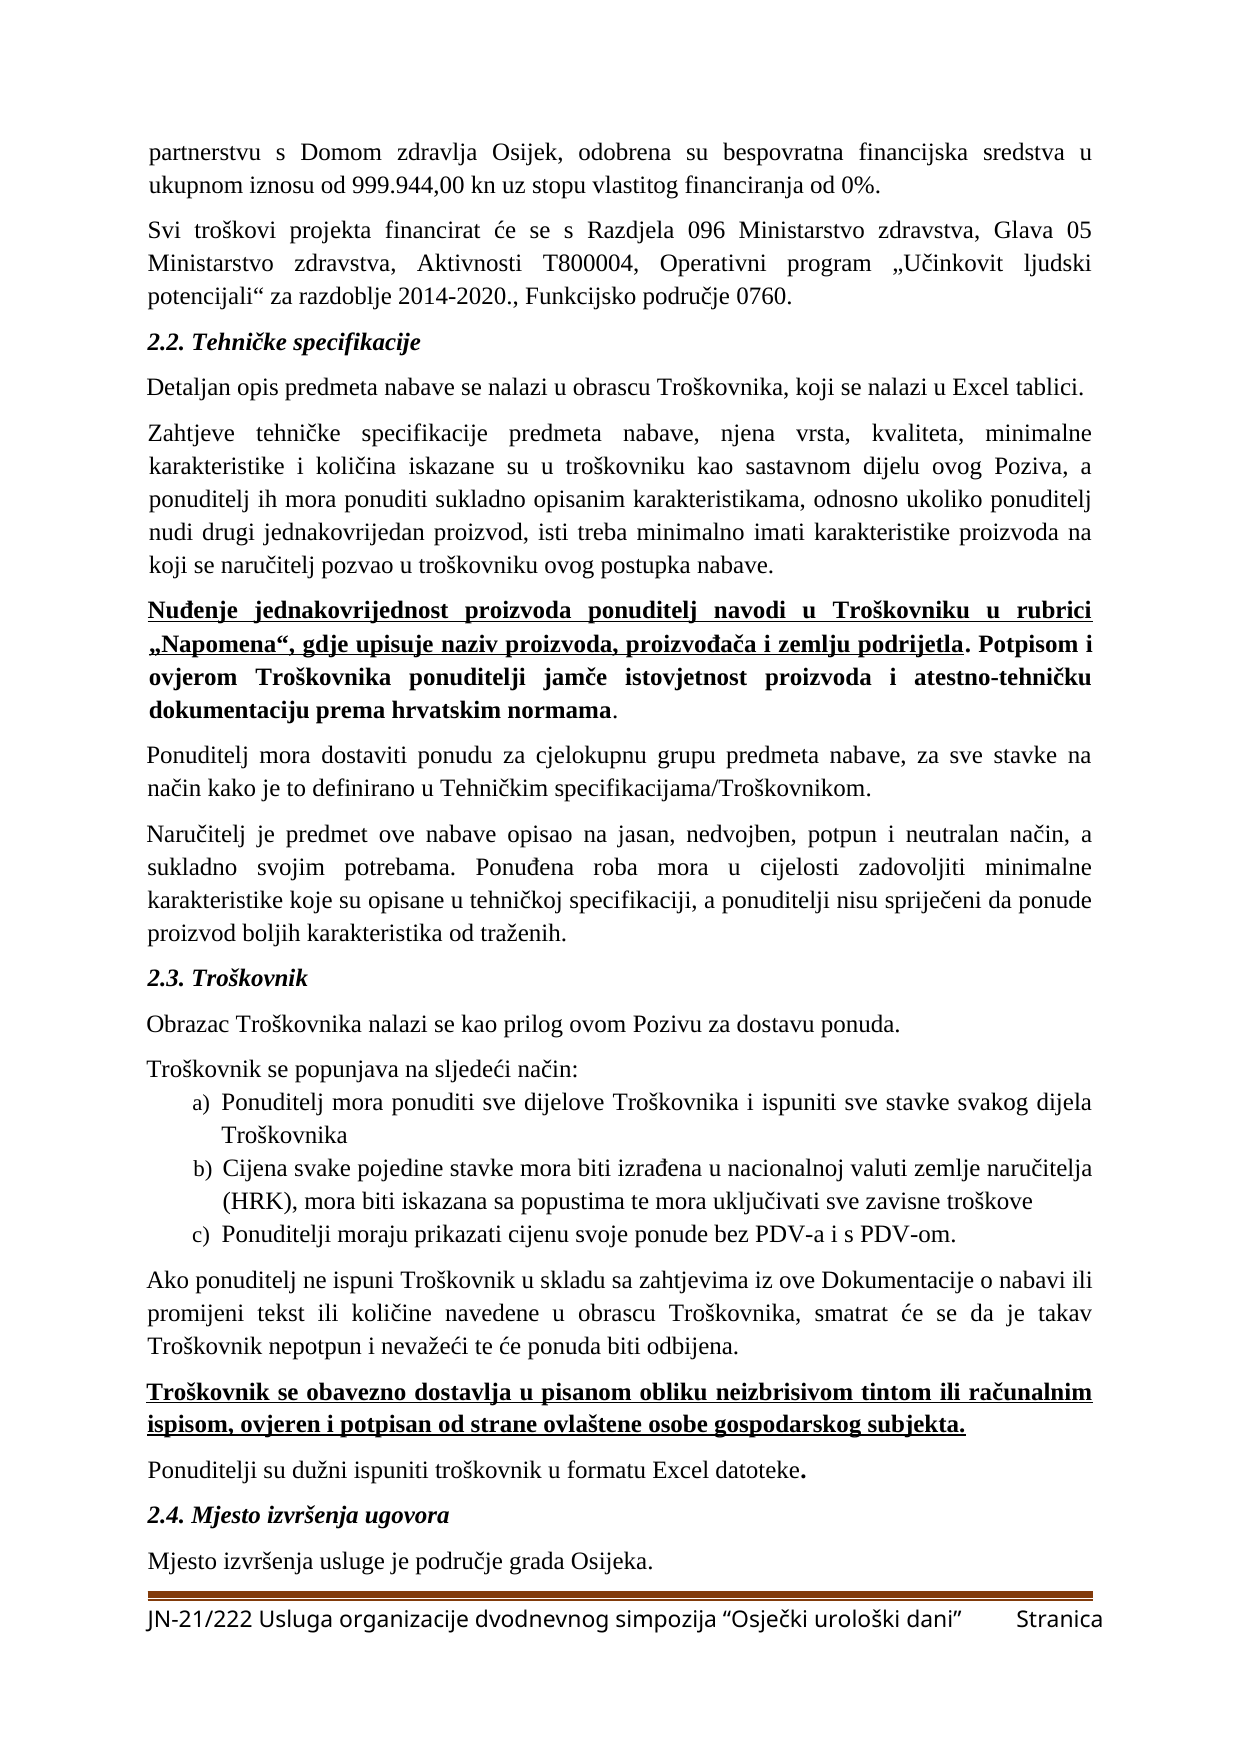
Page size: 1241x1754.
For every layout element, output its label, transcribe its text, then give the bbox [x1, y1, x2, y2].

text Ako ponuditelj ne ispuni Troškovnik u skladu sa zahtjevima iz ove Dokumentacije o nabavi ili promijeni tekst ili količine navedene u obrascu Troškovnika, smatrat će se da je takav Troškovnik nepotpun i nevažeći te će ponuda biti odbijena. [146, 1265, 1093, 1360]
text Svi troškovi projekta financirat će se s Razdjela 096 Ministarstvo zdravstva, Glava 05 Ministarstvo zdravstva, Aktivnosti T800004, Operativni program „Učinkovit ljudski potencijali“ za razdoblje 2014-2020., Funkcijsko područje 0760. [147, 215, 1093, 310]
text Troškovnik se popunjava na sljedeći način: [146, 1054, 1093, 1083]
subtitle 2.4. Mjesto izvršenja ugovora [147, 1501, 1093, 1529]
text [147, 137, 1093, 199]
subtitle 2.3. Troškovnik [147, 963, 1093, 992]
text Obrazac Troškovnika nalazi se kao prilog ovom Pozivu za dostavu ponuda. [146, 1009, 1093, 1038]
list Ponuditelj mora ponuditi sve dijelove Troškovnika i ispuniti sve stavke svakog dijela Troškovnika [192, 1087, 1093, 1149]
text Troškovnik se obavezno dostavlja u pisanom obliku neizbrisivom tintom ili računalnim ispisom, ovjeren i potpisan od strane ovlaštene osobe gospodarskog subjekta. [146, 1403, 1093, 1438]
text Naručitelj je predmet ove nabave opisao na jasan, nedvojben, potpun i neutralan način, a sukladno svojim potrebama. Ponuđena roba mora u cijelosti zadovoljiti minimalne karakteristike koje su opisane u tehničkoj specifikaciji, a ponuditelji nisu spriječeni da ponude proizvod boljih karakteristika od traženih. [146, 819, 1093, 947]
text Zahtjeve tehničke specifikacije predmeta nabave, njena vrsta, kvaliteta, minimalne karakteristike i količina iskazane su u troškovniku kao sastavnom dijelu ovog Poziva, a ponuditelj ih mora ponuditi sukladno opisanim karakteristikama, odnosno ukoliko ponuditelj nudi drugi jednakovrijedan proizvod, isti treba minimalno imati karakteristike proizvoda na koji se naručitelj pozvao u troškovniku ovog postupka nabave. [147, 418, 1093, 579]
text Ponuditelj mora dostaviti ponudu za cjelokupnu grupu predmeta nabave, za sve stavke na način kako je to definirano u Tehničkim specifikacijama/Troškovnikom. [146, 740, 1093, 802]
list Cijena svake pojedine stavke mora biti izrađena u nacionalnoj valuti zemlje naručitelja (HRK), mora biti iskazana sa popustima te mora uključivati sve zavisne troškove [193, 1153, 1093, 1215]
text Ponuditelji su dužni ispuniti troškovnik u formatu Excel datoteke. [147, 1455, 1093, 1484]
text Nuđenje jednakovrijednost proizvoda ponuditelj navodi u Troškovniku u rubrici „Napomena“, gdje upisuje naziv proizvoda, proizvođača i zemlju podrijetla. Potpisom i ovjerom Troškovnika ponuditelji jamče istovjetnost proizvoda i atestno-tehničku dokumentaciju prema hrvatskim normama. [147, 622, 1093, 723]
text Mjesto izvršenja usluge je područje grada Osijeka. [147, 1546, 1093, 1575]
text Detaljan opis predmeta nabave se nalazi u obrascu Troškovnika, koji se nalazi u Excel tablici. [146, 372, 1093, 401]
text Nuđenje jednakovrijednost proizvoda ponuditelj navodi u Troškovniku u rubrici „Napomena“, gdje upisuje naziv proizvoda, proizvođača i zemlju podrijetla. Potpisom i ovjerom Troškovnika ponuditelji jamče istovjetnost proizvoda i atestno-tehničku dokumentaciju prema hrvatskim normama. [147, 596, 1093, 621]
text Troškovnik se obavezno dostavlja u pisanom obliku neizbrisivom tintom ili računalnim ispisom, ovjeren i potpisan od strane ovlaštene osobe gospodarskog subjekta. [146, 1377, 1093, 1402]
subtitle 2.2. Tehničke specifikacije [147, 327, 1093, 356]
list Ponuditelji moraju prikazati cijenu svoje ponude bez PDV-a i s PDV-om. [192, 1219, 1093, 1248]
